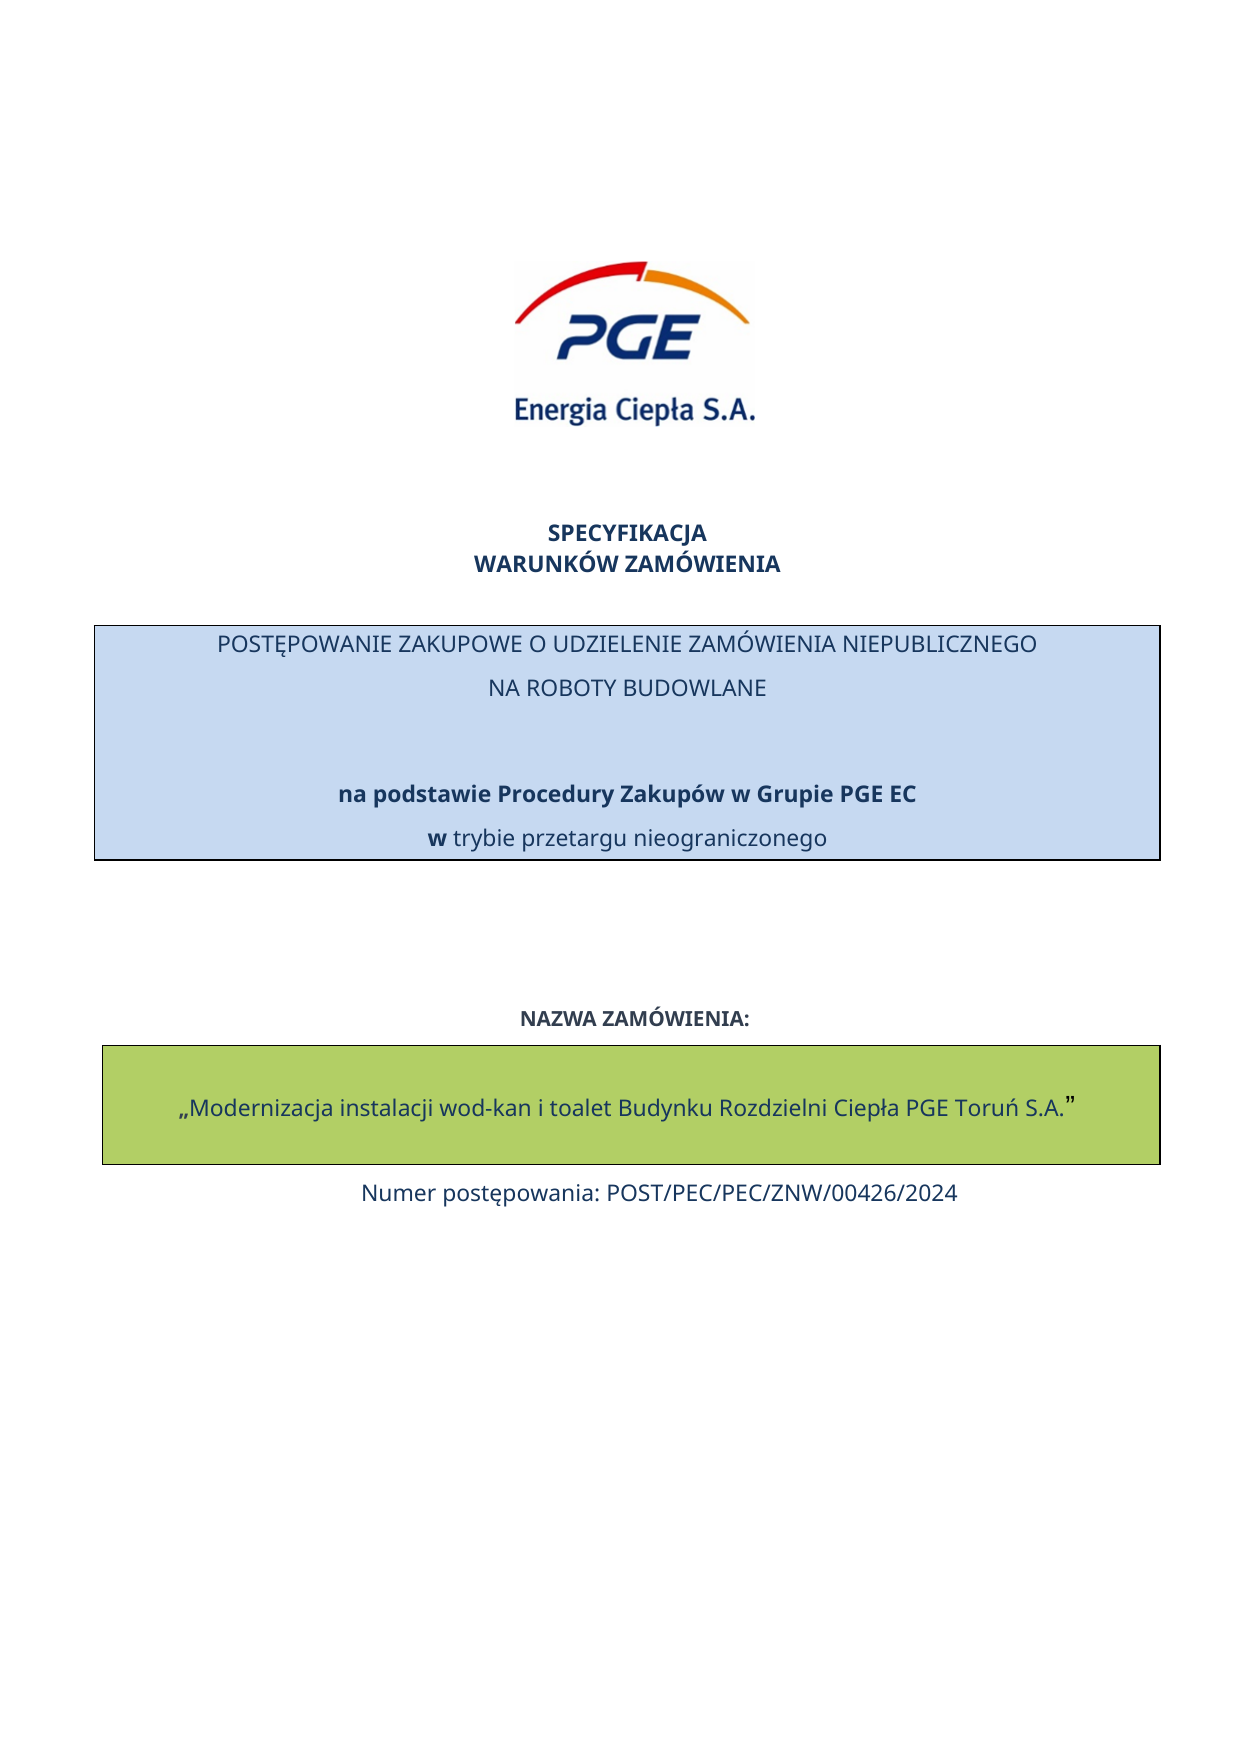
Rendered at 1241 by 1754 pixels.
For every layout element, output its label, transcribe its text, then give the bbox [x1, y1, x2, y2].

text „Modernizacja instalacji wod-kan i toalet Budynku Rozdzielni Ciepła PGE Toruń S.A.” [103, 1086, 1159, 1123]
text Numer postępowania: POST/PEC/PEC/ZNW/00426/2024 [103, 1177, 1109, 1209]
text SPECYFIKACJA WARUNKÓW ZAMÓWIENIA [88, 517, 1166, 579]
text na podstawie Procedury Zakupów w Grupie PGE EC [95, 775, 1159, 809]
text NAZWA ZAMÓWIENIA: [74, 1004, 1196, 1032]
text NA ROBOTY BUDOWLANE [95, 669, 1159, 703]
text w trybie przetargu nieograniczonego [95, 819, 1159, 859]
picture [514, 261, 755, 427]
text POSTĘPOWANIE ZAKUPOWE O UDZIELENIE ZAMÓWIENIA NIEPUBLICZNEGO [95, 626, 1159, 659]
